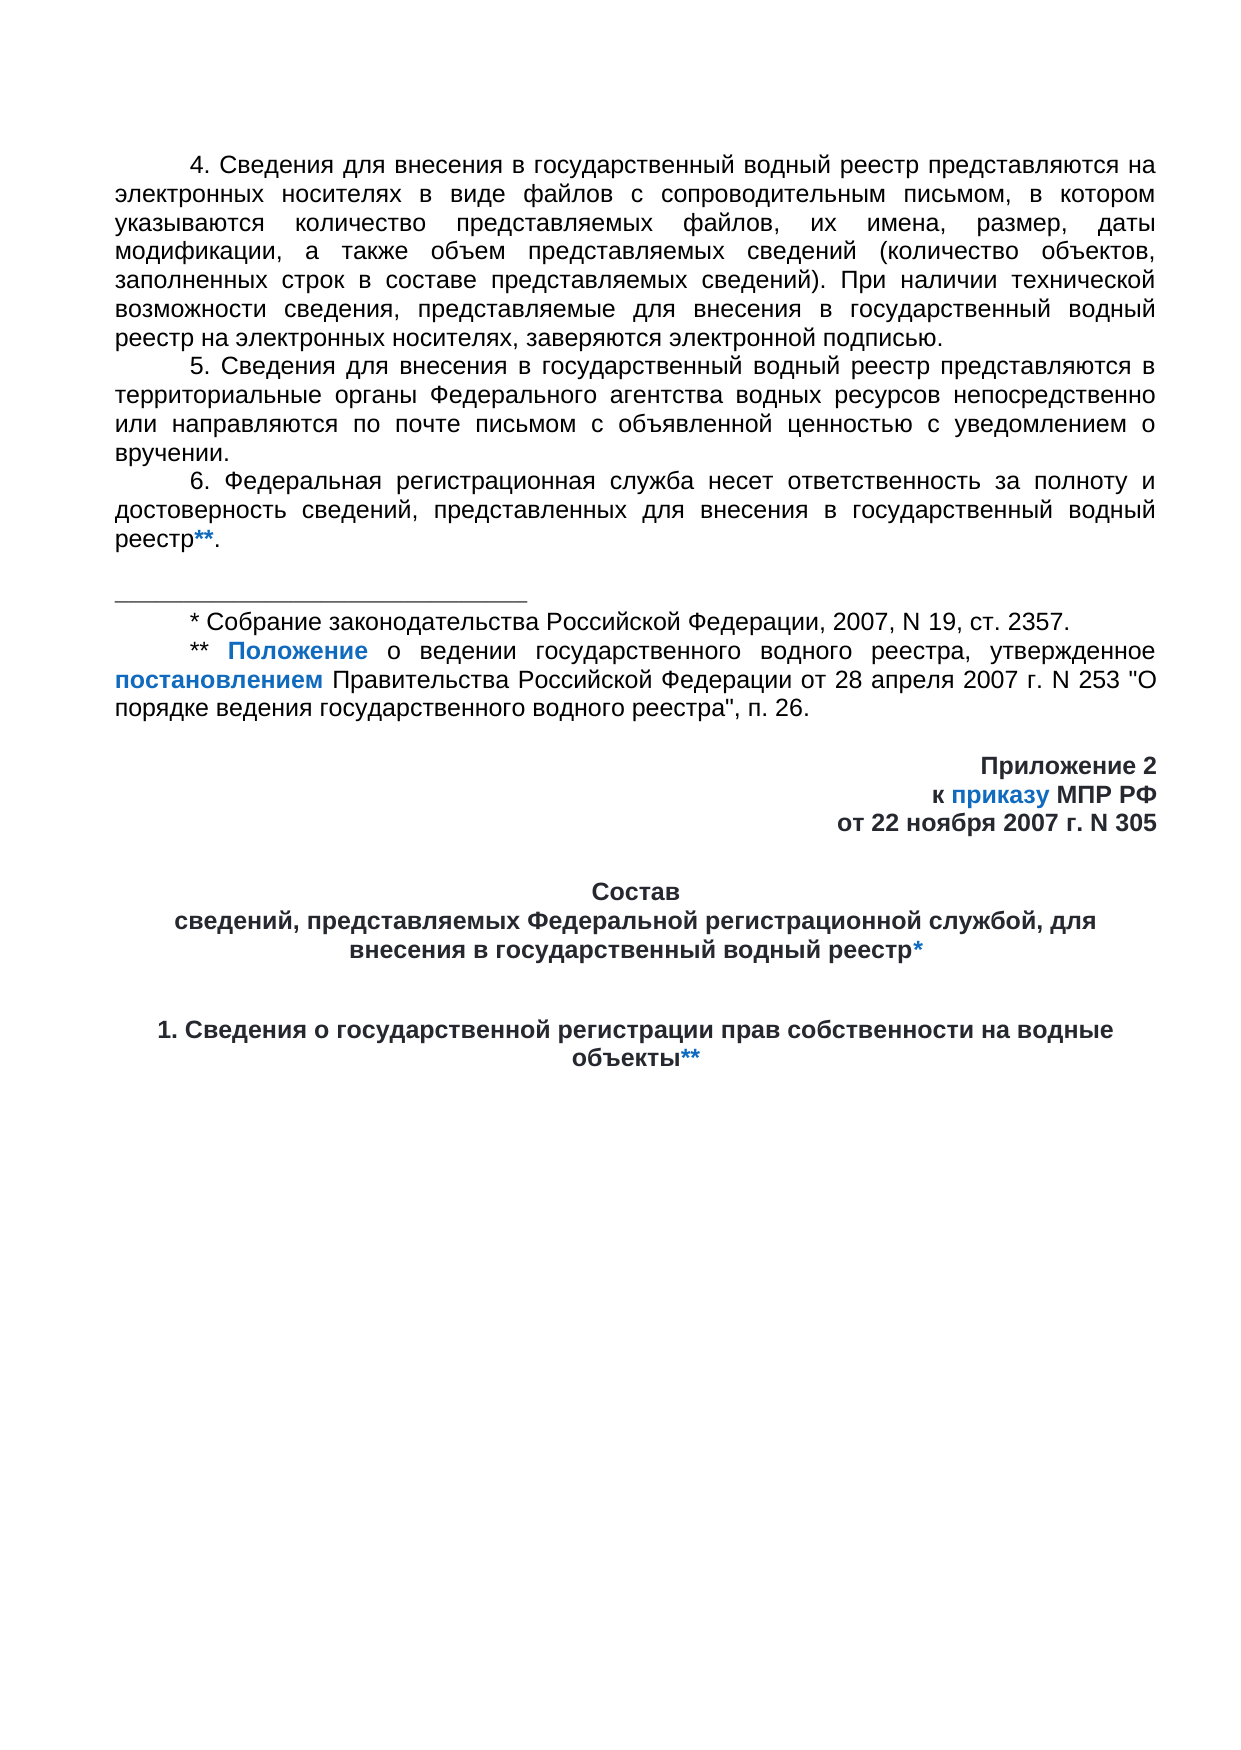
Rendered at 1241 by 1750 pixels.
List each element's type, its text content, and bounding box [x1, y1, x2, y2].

text ** Положение о ведении государственного водного реестра, утвержденное постановлением Правительства Российской Федерации от 28 апреля 2007 г. N 253 "О порядке ведения государственного водного реестра", п. 26. [114, 636, 1157, 722]
text 5. Сведения для внесения в государственный водный реестр представляются в территориальные органы Федерального агентства водных ресурсов непосредственно или направляются по почте письмом с объявленной ценностью с уведомлением о вручении. [114, 351, 1157, 466]
subtitle 1. Сведения о государственной регистрации прав собственности на водные объекты** [114, 1015, 1157, 1072]
text 4. Сведения для внесения в государственный водный реестр представляются на электронных носителях в виде файлов с сопроводительным письмом, в котором указываются количество представляемых файлов, их имена, размер, даты модификации, а также объем представляемых сведений (количество объектов, заполненных строк в составе представляемых сведений). При наличии технической возможности сведения, представляемые для внесения в государственный водный реестр на электронных носителях, заверяются электронной подписью. [114, 150, 1157, 351]
subtitle Состав сведений, представляемых Федеральной регистрационной службой, для внесения в государственный водный реестр* [114, 877, 1157, 963]
text 6. Федеральная регистрационная служба несет ответственность за полноту и достоверность сведений, представленных для внесения в государственный водный реестр**. [114, 466, 1157, 552]
text Приложение 2 [114, 751, 1157, 780]
text ______________________________ [114, 581, 1157, 607]
text к приказу МПР РФ [114, 780, 1157, 808]
text от 22 ноября 2007 г. N 305 [114, 808, 1157, 837]
text * Собрание законодательства Российской Федерации, 2007, N 19, ст. 2357. [114, 607, 1157, 636]
